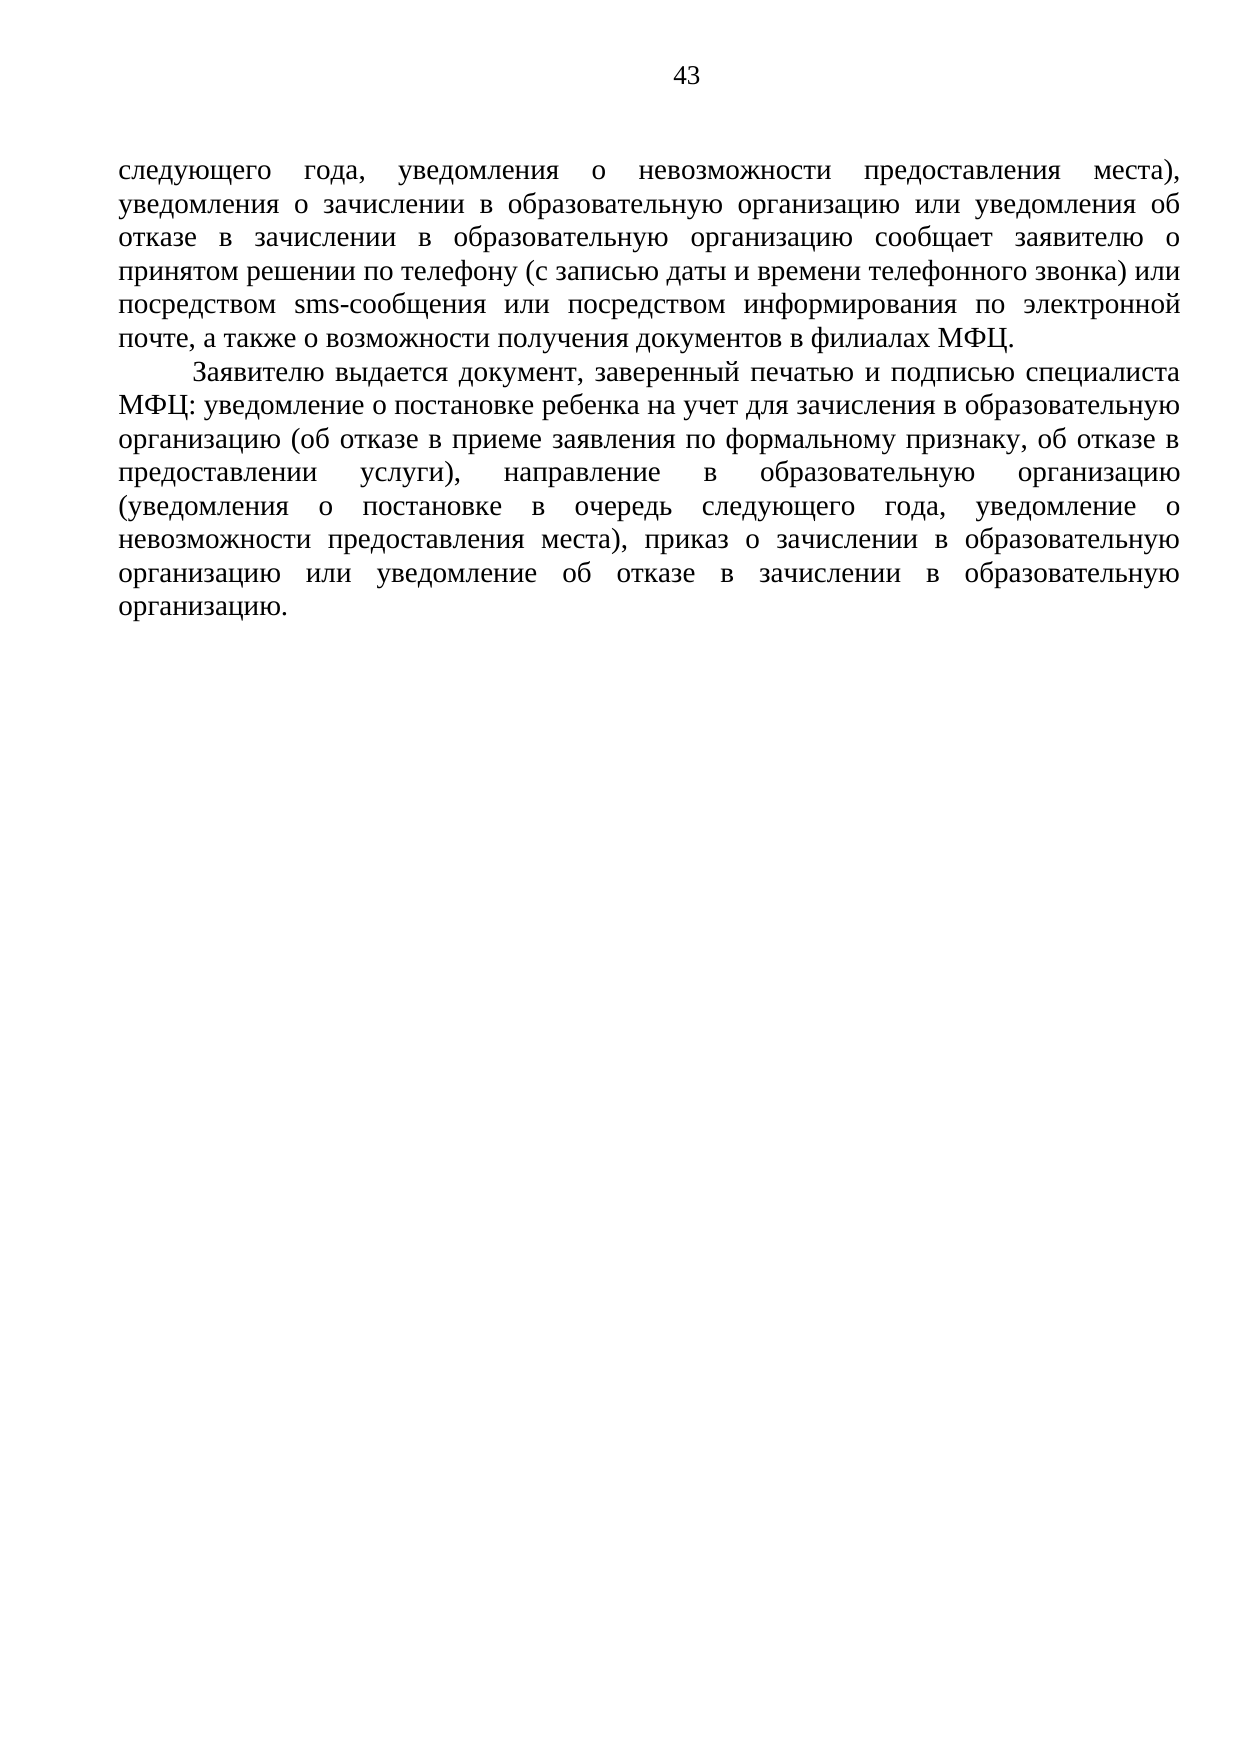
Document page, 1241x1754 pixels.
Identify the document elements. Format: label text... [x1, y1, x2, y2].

text Заявителю выдается документ, заверенный печатью и подписью специалиста МФЦ: уведомление о постановке ребенка на учет для зачисления в образовательную организацию (об отказе в приеме заявления по формальному признаку, об отказе в предоставлении услуги), направление в образовательную организацию (уведомления о постановке в очередь следующего года, уведомление о невозможности предоставления места), приказ о зачислении в образовательную организацию или уведомление об отказе в зачислении в образовательную организацию. [118, 354, 1181, 622]
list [118, 152, 1181, 354]
